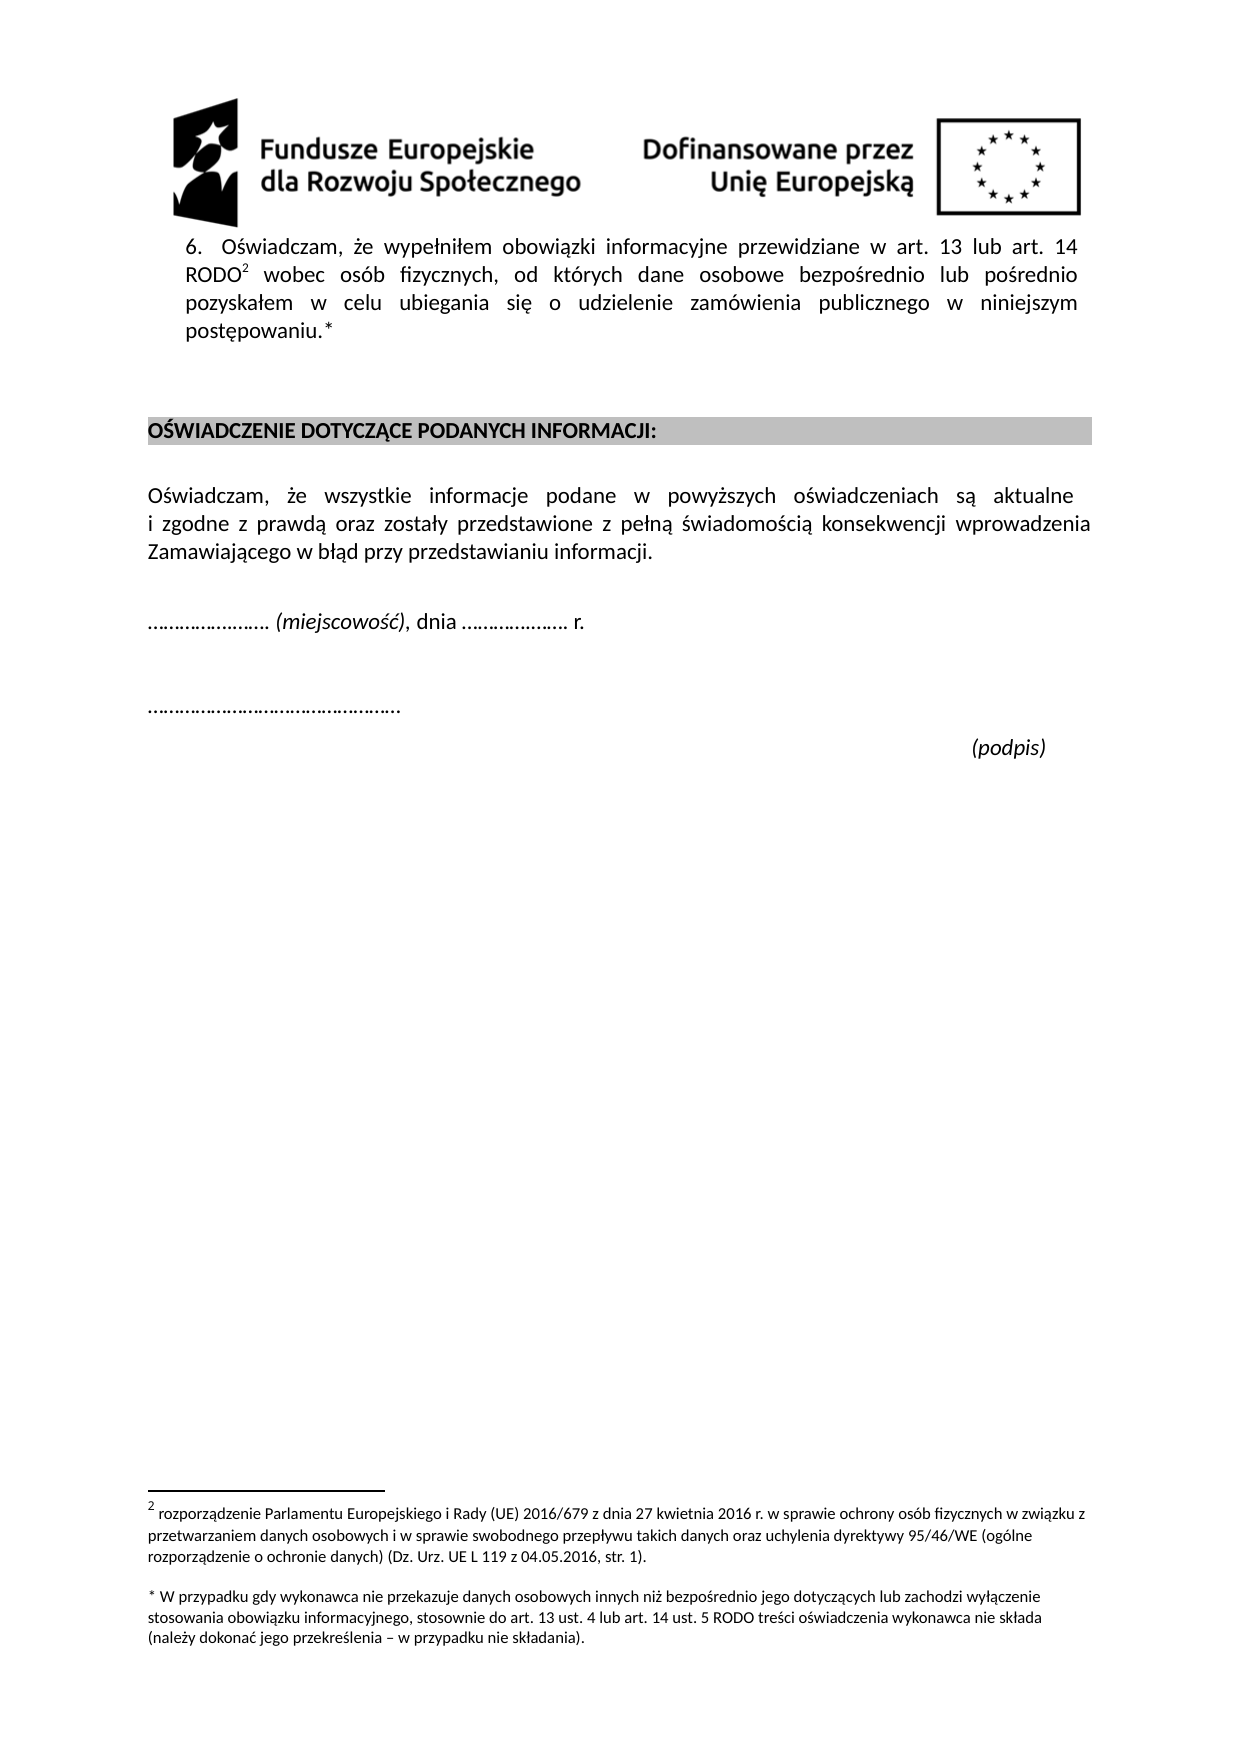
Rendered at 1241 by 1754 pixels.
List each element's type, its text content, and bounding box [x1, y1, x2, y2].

list Oświadczam, że wypełniłem obowiązki informacyjne przewidziane w art. 13 lub art. 14 RODO wobec osób fizycznych, od których dane osobowe bezpośrednio lub pośrednio pozyskałem w celu ubiegania się o udzielenie zamówienia publicznego w niniejszym postępowaniu.* [185, 232, 1079, 344]
text ………………………………………… [148, 649, 1092, 719]
text OŚWIADCZENIE DOTYCZĄCE PODANYCH INFORMACJI: [148, 417, 1092, 445]
text (podpis) [738, 733, 1092, 761]
picture [147, 73, 1093, 232]
text …………….……. (miejscowość), dnia ………….……. r. [148, 607, 1092, 635]
text Oświadczam, że wszystkie informacje podane w powyższych oświadczeniach są aktualne i zgodne z prawdą oraz zostały przedstawione z pełną świadomością konsekwencji wprowadzenia Zamawiającego w błąd przy przedstawianiu informacji. [148, 481, 1092, 565]
